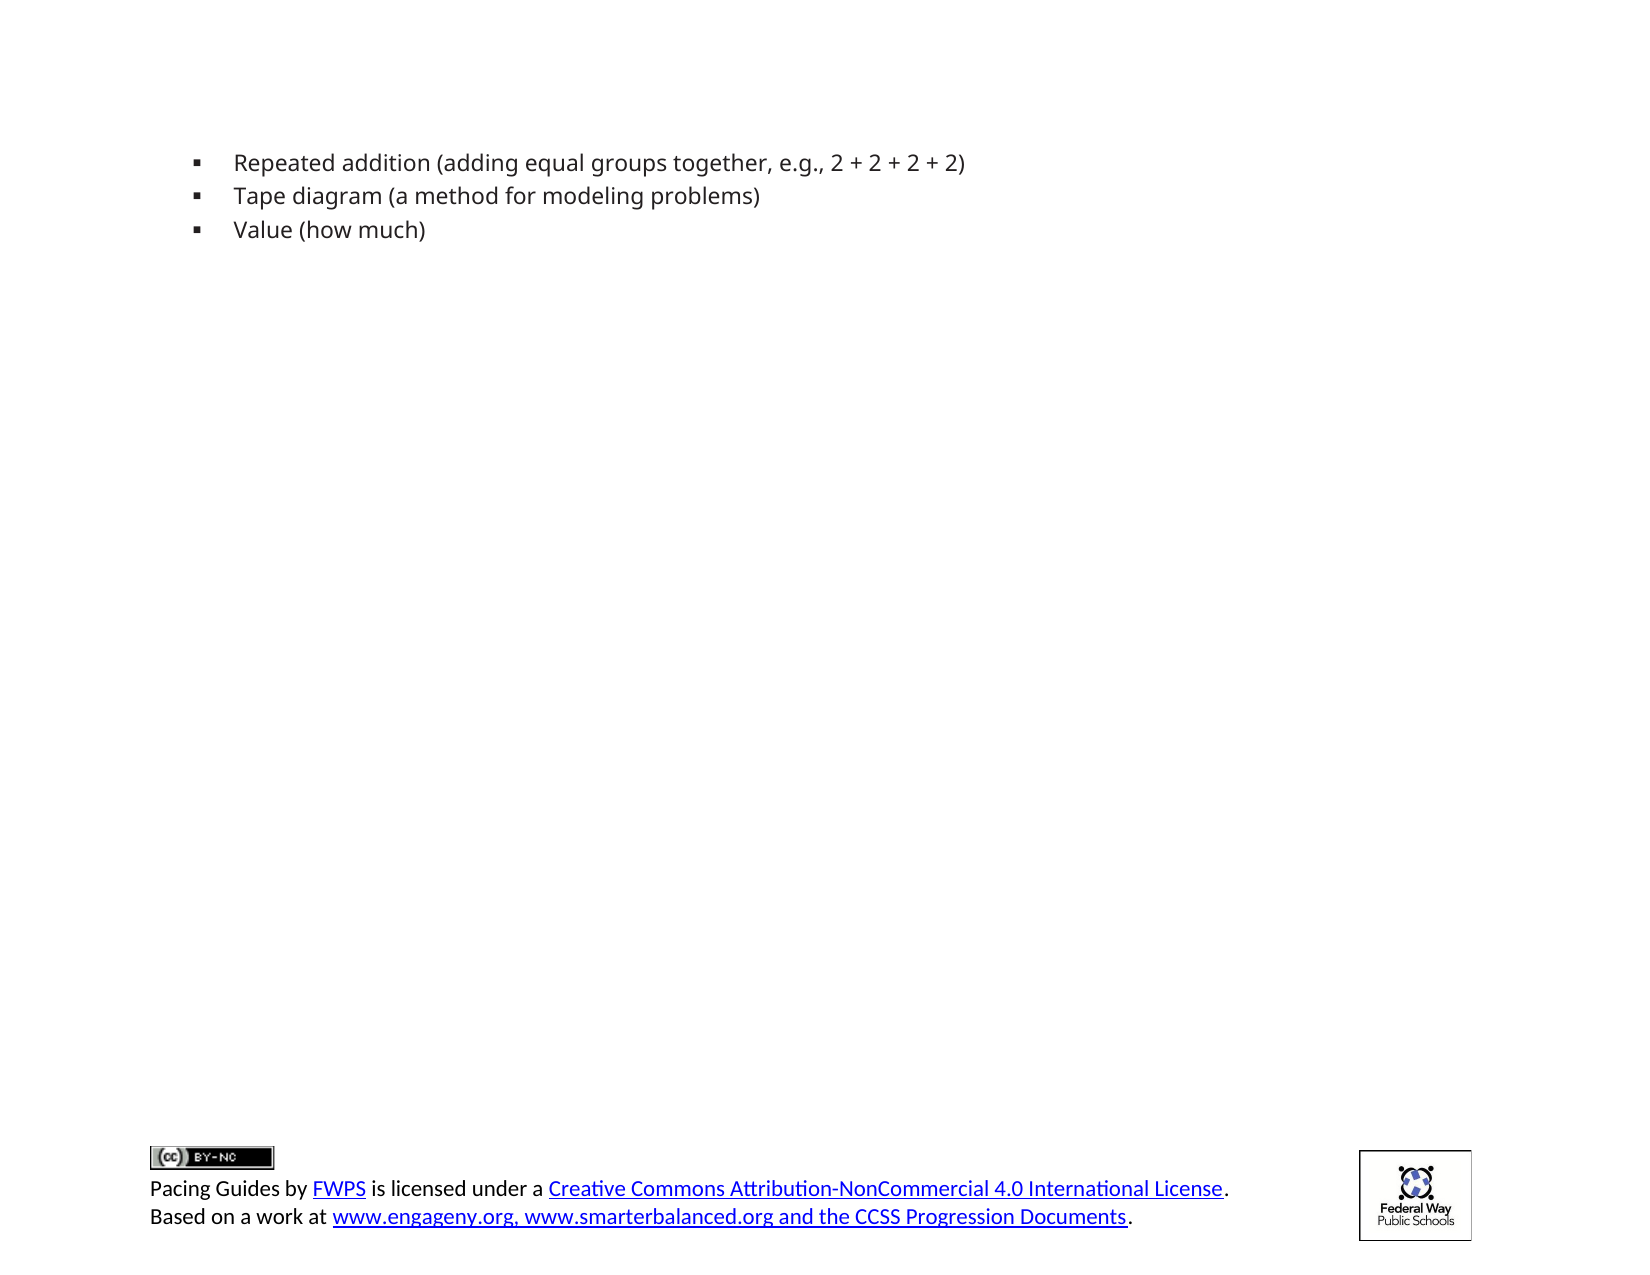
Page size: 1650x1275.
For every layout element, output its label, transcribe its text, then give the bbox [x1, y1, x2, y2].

list Repeated addition (adding equal groups together, e.g., 2 + 2 + 2 + 2) [192, 150, 1497, 177]
list Tape diagram (a method for modeling problems) [192, 183, 1497, 210]
picture [150, 1146, 275, 1170]
list Value (how much) [192, 217, 1497, 244]
picture [1359, 1150, 1472, 1241]
